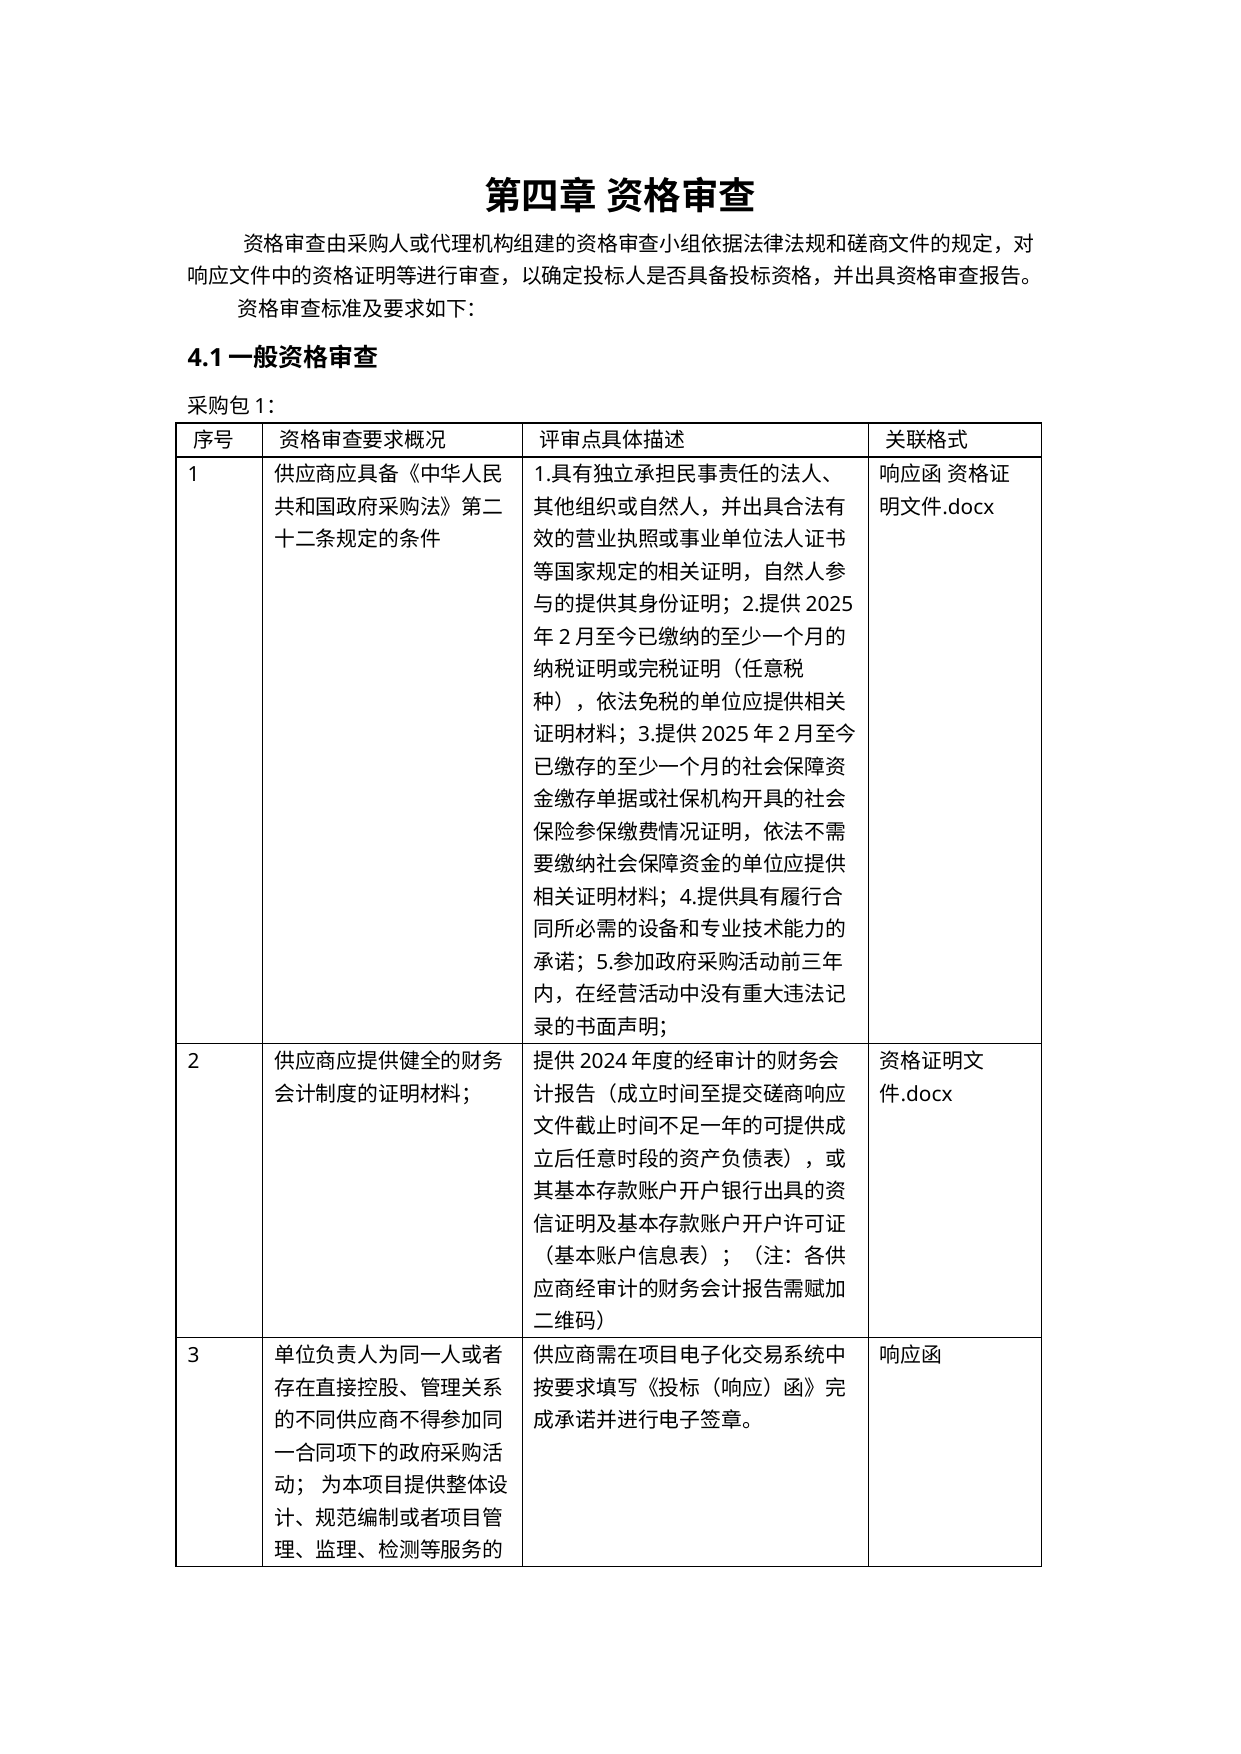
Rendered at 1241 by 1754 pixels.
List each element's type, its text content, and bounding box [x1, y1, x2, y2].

table_cell 3 [177, 1338, 262, 1566]
table_cell 1 [177, 458, 262, 1043]
table_cell 资格证明文件.docx [869, 1044, 1041, 1337]
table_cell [263, 1338, 522, 1566]
table_cell 响应函 [869, 1338, 1041, 1566]
table_header 评审点具体描述 [523, 424, 868, 456]
table_cell 响应函 资格证明文件.docx [869, 458, 1041, 1043]
table_cell 提供2024年度的经审计的财务会计报告（成立时间至提交磋商响应文件截止时间不足一年的可提供成立后任意时段的资产负债表），或其基本存款账户开户银行出具的资信证明及基本存款账户开户许可证（基本账户信息表）；（注：各供应商经审计的财务会计报告需赋加二维码） [523, 1044, 868, 1337]
table_cell 1.具有独立承担民事责任的法人、其他组织或自然人，并出具合法有效的营业执照或事业单位法人证书等国家规定的相关证明，自然人参与的提供其身份证明；2.提供2025年2月至今已缴纳的至少一个月的纳税证明或完税证明（任意税种），依法免税的单位应提供相关证明材料；3.提供2025年2月至今已缴存的至少一个月的社会保障资金缴存单据或社保机构开具的社会保险参保缴费情况证明，依法不需要缴纳社会保障资金的单位应提供相关证明材料；4.提供具有履行合同所必需的设备和专业技术能力的承诺；5.参加政府采购活动前三年内，在经营活动中没有重大违法记录的书面声明； [523, 458, 868, 1043]
table_cell 供应商应提供健全的财务会计制度的证明材料； [263, 1044, 522, 1337]
table_cell 2 [177, 1044, 262, 1337]
text 资格审查标准及要求如下： [187, 292, 1053, 324]
table_header 关联格式 [869, 424, 1041, 456]
table_header 序号 [177, 424, 262, 456]
text 第四章 资格审查 [187, 162, 1053, 227]
text 资格审查由采购人或代理机构组建的资格审查小组依据法律法规和磋商文件的规定，对响应文件中的资格证明等进行审查，以确定投标人是否具备投标资格，并出具资格审查报告。 [187, 227, 1053, 292]
table_header 资格审查要求概况 [263, 424, 522, 456]
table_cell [523, 1338, 868, 1566]
text 采购包1： [187, 389, 1053, 422]
table_cell 供应商应具备《中华人民共和国政府采购法》第二十二条规定的条件 [263, 458, 522, 1043]
text 4.1一般资格审查 [187, 324, 1053, 389]
